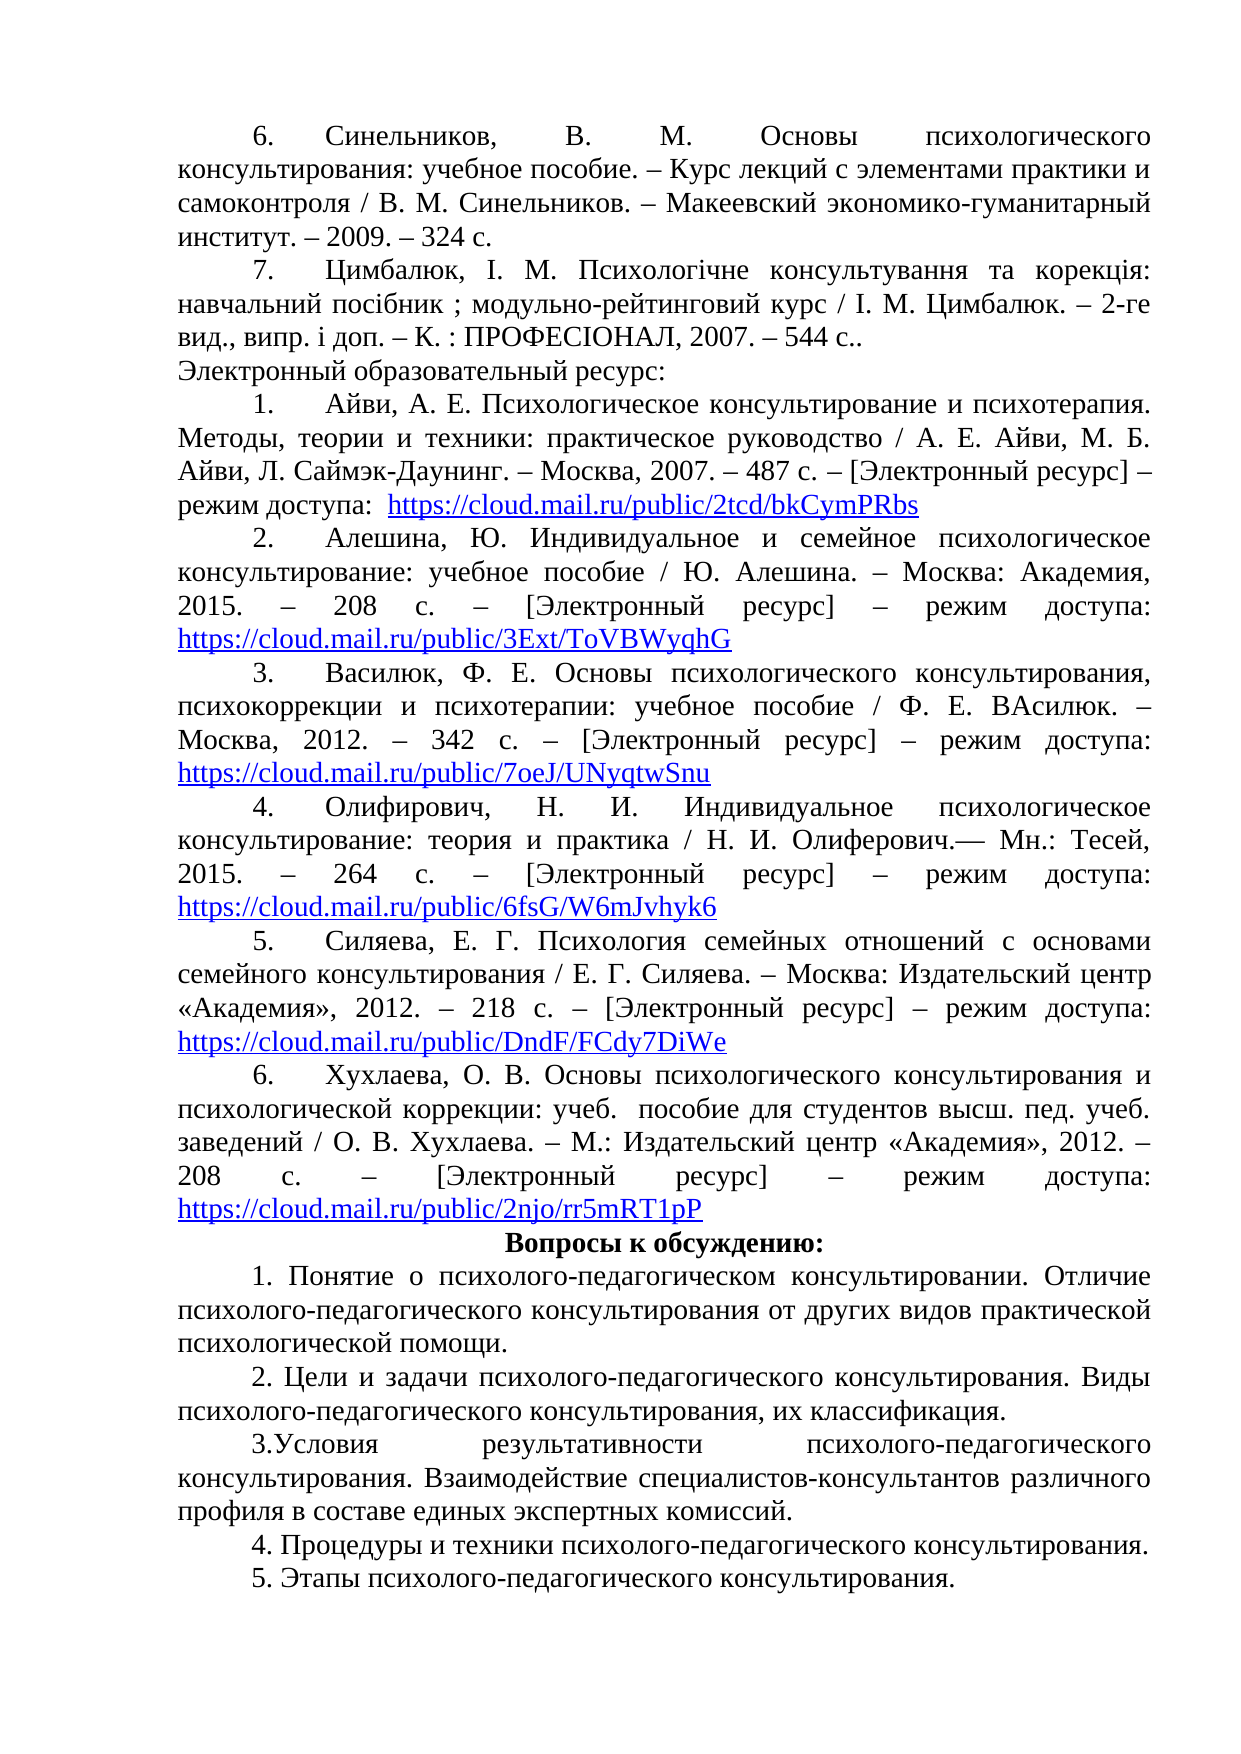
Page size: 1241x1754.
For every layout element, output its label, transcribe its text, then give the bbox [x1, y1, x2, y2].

text 1. Понятие о психолого-педагогическом консультировании. Отличие психолого-педагогического консультирования от других видов практической психологической помощи. [177, 1258, 1152, 1359]
list Айви, А. Е. Психологическое консультирование и психотерапия. Методы, теории и техники: практическое руководство / А. Е. Айви, М. Б. Айви, Л. Саймэк-Даунинг. – Москва, 2007. – 487 с. – [Электронный ресурс] – режим доступа: https://cloud.mail.ru/public/2tcd/bkCymPRbs [177, 386, 1152, 521]
text 2. Цели и задачи психолого-педагогического консультирования. Виды психолого-педагогического консультирования, их классификация. [177, 1359, 1152, 1426]
list Хухлаева, О. В. Основы психологического консультирования и психологической коррекции: учеб. пособие для студентов высш. пед. учеб. заведений / О. В. Хухлаева. – М.: Издательский центр «Академия», 2012. – 208 с. – [Электронный ресурс] – режим доступа: https://cloud.mail.ru/public/2njo/rr5mRT1pP [177, 1057, 1152, 1225]
text Вопросы к обсуждению: [177, 1225, 1152, 1258]
list Цимбалюк, І. М. Психологічне консультування та корекція: навчальний посібник ; модульно-рейтинговий курс / І. М. Цимбалюк. – 2-ге вид., випр. і доп. – К. : ПРОФЕСІОНАЛ, 2007. – 544 с.. [177, 252, 1152, 353]
list Силяева, Е. Г. Психология семейных отношений с основами семейного консультирования / Е. Г. Силяева. – Москва: Издательский центр «Академия», 2012. – 218 с. – [Электронный ресурс] – режим доступа: https://cloud.mail.ru/public/DndF/FCdy7DiWe [177, 923, 1152, 1057]
list Алешина, Ю. Индивидуальное и семейное психологическое консультирование: учебное пособие / Ю. Алешина. – Москва: Академия, 2015. – 208 с. – [Электронный ресурс] – режим доступа: https://cloud.mail.ru/public/3Ext/ToVBWyqhG [177, 521, 1152, 655]
list Олифирович, Н. И. Индивидуальное психологическое консультирование: теория и практика / Н. И. Олиферович.— Мн.: Тесей, 2015. – 264 с. – [Электронный ресурс] – режим доступа: https://cloud.mail.ru/public/6fsG/W6mJvhyk6 [177, 789, 1152, 923]
text 5. Этапы психолого-педагогического консультирования. [177, 1560, 1152, 1594]
text Электронный образовательный ресурс: [177, 353, 1152, 386]
list Синельников, В. М. Основы психологического консультирования: учебное пособие. – Курс лекций с элементами практики и самоконтроля / В. М. Синельников. – Макеевский экономико-гуманитарный институт. – 2009. – 324 с. [177, 118, 1152, 252]
text 3.Условия результативности психолого-педагогического консультирования. Взаимодействие специалистов-консультантов различного профиля в составе единых экспертных комиссий. [177, 1426, 1152, 1527]
list Василюк, Ф. Е. Основы психологического консультирования, психокоррекции и психотерапии: учебное пособие / Ф. Е. ВАсилюк. – Москва, 2012. – 342 с. – [Электронный ресурс] – режим доступа: https://cloud.mail.ru/public/7oeJ/UNyqtwSnu [177, 655, 1152, 789]
text 4. Процедуры и техники психолого-педагогического консультирования. [177, 1527, 1152, 1560]
